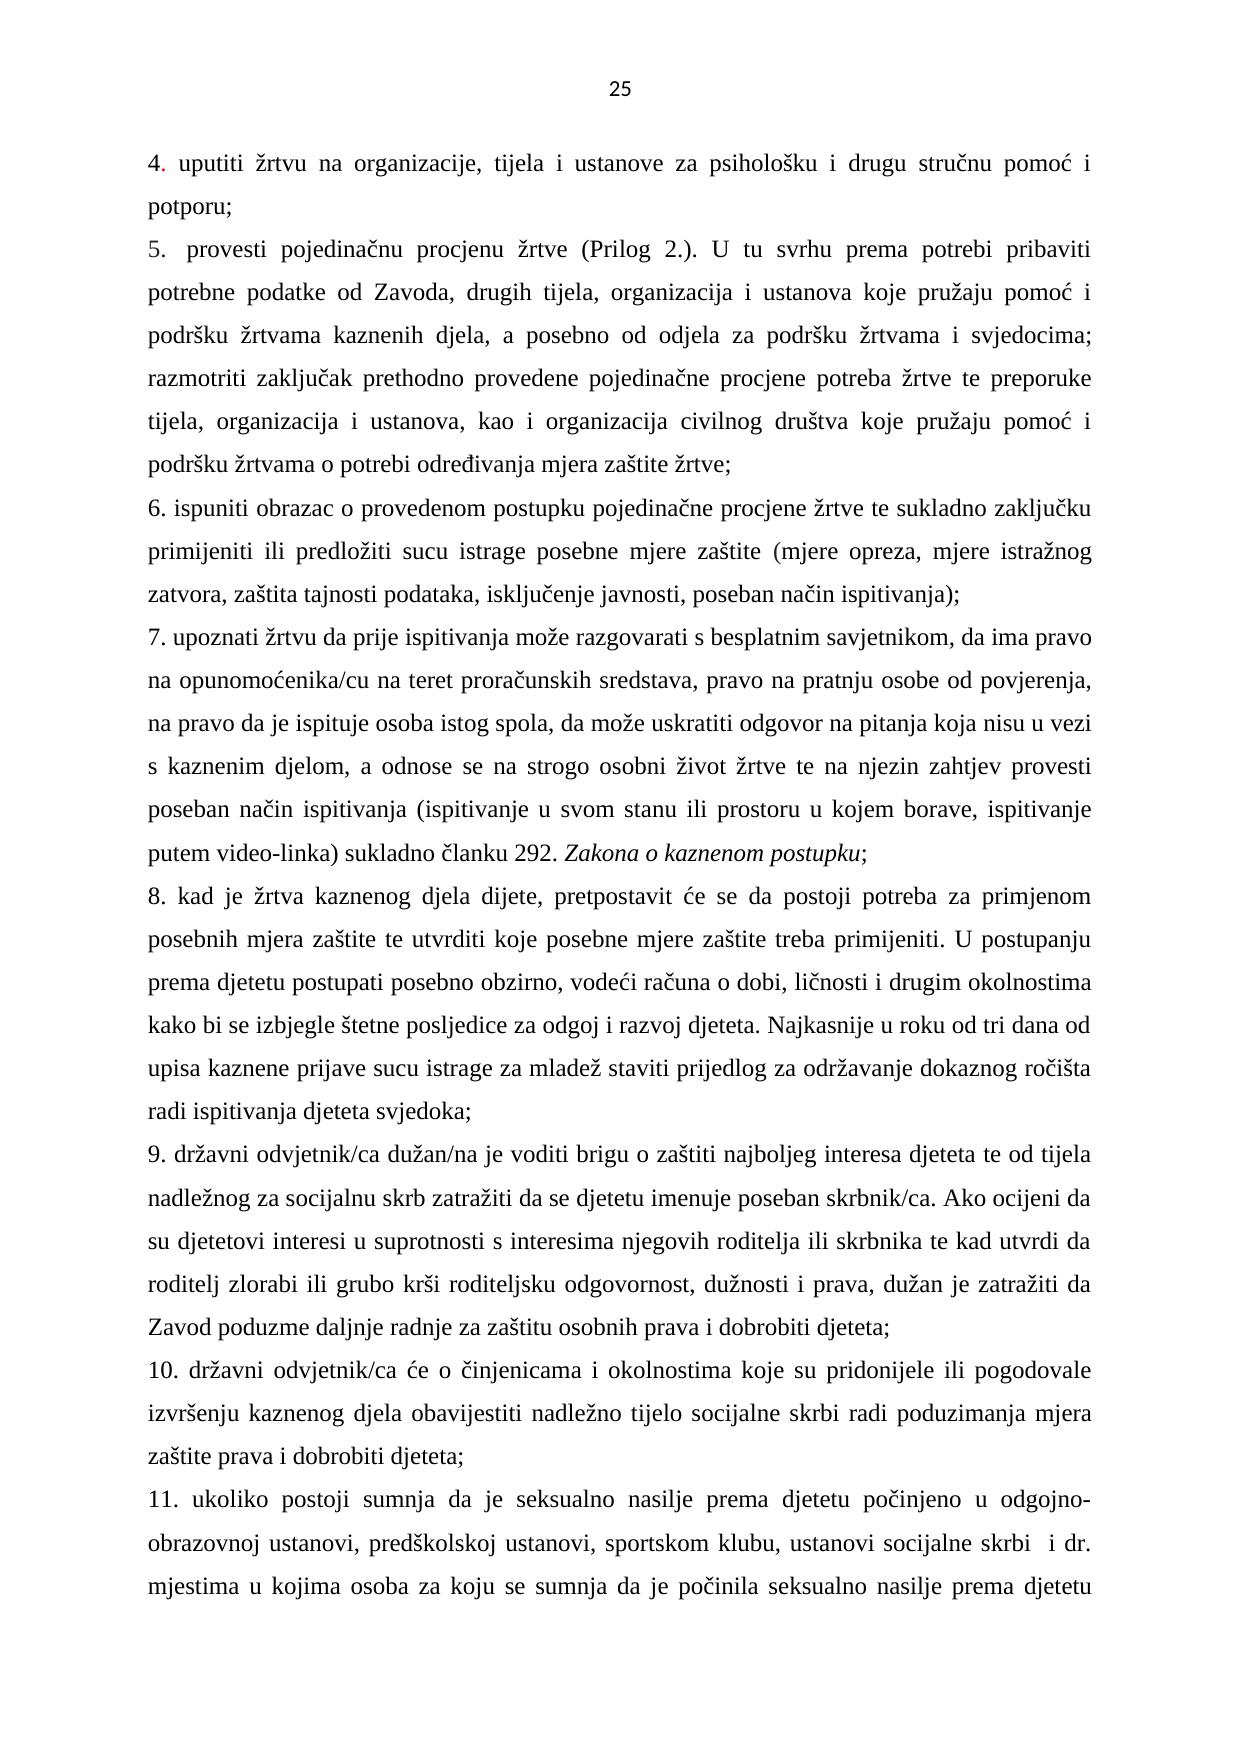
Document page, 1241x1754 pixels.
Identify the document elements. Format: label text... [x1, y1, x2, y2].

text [148, 1484, 1093, 1599]
text 8. kad je žrtva kaznenog djela dijete, pretpostavit će se da postoji potreba za primjenom posebnih mjera zaštite te utvrditi koje posebne mjere zaštite treba primijeniti. U postupanju prema djetetu postupati posebno obzirno, vodeći računa o dobi, ličnosti i drugim okolnostima kako bi se izbjegle štetne posljedice za odgoj i razvoj djeteta. Najkasnije u roku od tri dana od upisa kaznene prijave sucu istrage za mladež staviti prijedlog za održavanje dokaznog ročišta radi ispitivanja djeteta svjedoka; [148, 881, 1093, 1125]
text 10. državni odvjetnik/ca će o činjenicama i okolnostima koje su pridonijele ili pogodovale izvršenju kaznenog djela obavijestiti nadležno tijelo socijalne skrbi radi poduzimanja mjera zaštite prava i dobrobiti djeteta; [148, 1355, 1093, 1470]
text 5. provesti pojedinačnu procjenu žrtve (Prilog 2.). U tu svrhu prema potrebi pribaviti potrebne podatke od Zavoda, drugih tijela, organizacija i ustanova koje pružaju pomoć i podršku žrtvama kaznenih djela, a posebno od odjela za podršku žrtvama i svjedocima; razmotriti zaključak prethodno provedene pojedinačne procjene potreba žrtve te preporuke tijela, organizacija i ustanova, kao i organizacija civilnog društva koje pružaju pomoć i podršku žrtvama o potrebi određivanja mjera zaštite žrtve; [148, 234, 1093, 478]
text 4. uputiti žrtvu na organizacije, tijela i ustanove za psihološku i drugu stručnu pomoć i potporu; [148, 148, 1093, 219]
text 7. upoznati žrtvu da prije ispitivanja može razgovarati s besplatnim savjetnikom, da ima pravo na opunomoćenika/cu na teret proračunskih sredstava, pravo na pratnju osobe od povjerenja, na pravo da je ispituje osoba istog spola, da može uskratiti odgovor na pitanja koja nisu u vezi s kaznenim djelom, a odnose se na strogo osobni život žrtve te na njezin zahtjev provesti poseban način ispitivanja (ispitivanje u svom stanu ili prostoru u kojem borave, ispitivanje putem video-linka) sukladno članku 292. Zakona o kaznenom postupku; [148, 622, 1093, 866]
text 9. državni odvjetnik/ca dužan/na je voditi brigu o zaštiti najboljeg interesa djeteta te od tijela nadležnog za socijalnu skrb zatražiti da se djetetu imenuje poseban skrbnik/ca. Ako ocijeni da su djetetovi interesi u suprotnosti s interesima njegovih roditelja ili skrbnika te kad utvrdi da roditelj zlorabi ili grubo krši roditeljsku odgovornost, dužnosti i prava, dužan je zatražiti da Zavod poduzme daljnje radnje za zaštitu osobnih prava i dobrobiti djeteta; [148, 1139, 1093, 1341]
text 6. ispuniti obrazac o provedenom postupku pojedinačne procjene žrtve te sukladno zaključku primijeniti ili predložiti sucu istrage posebne mjere zaštite (mjere opreza, mjere istražnog zatvora, zaštita tajnosti podataka, isključenje javnosti, poseban način ispitivanja); [148, 493, 1093, 608]
